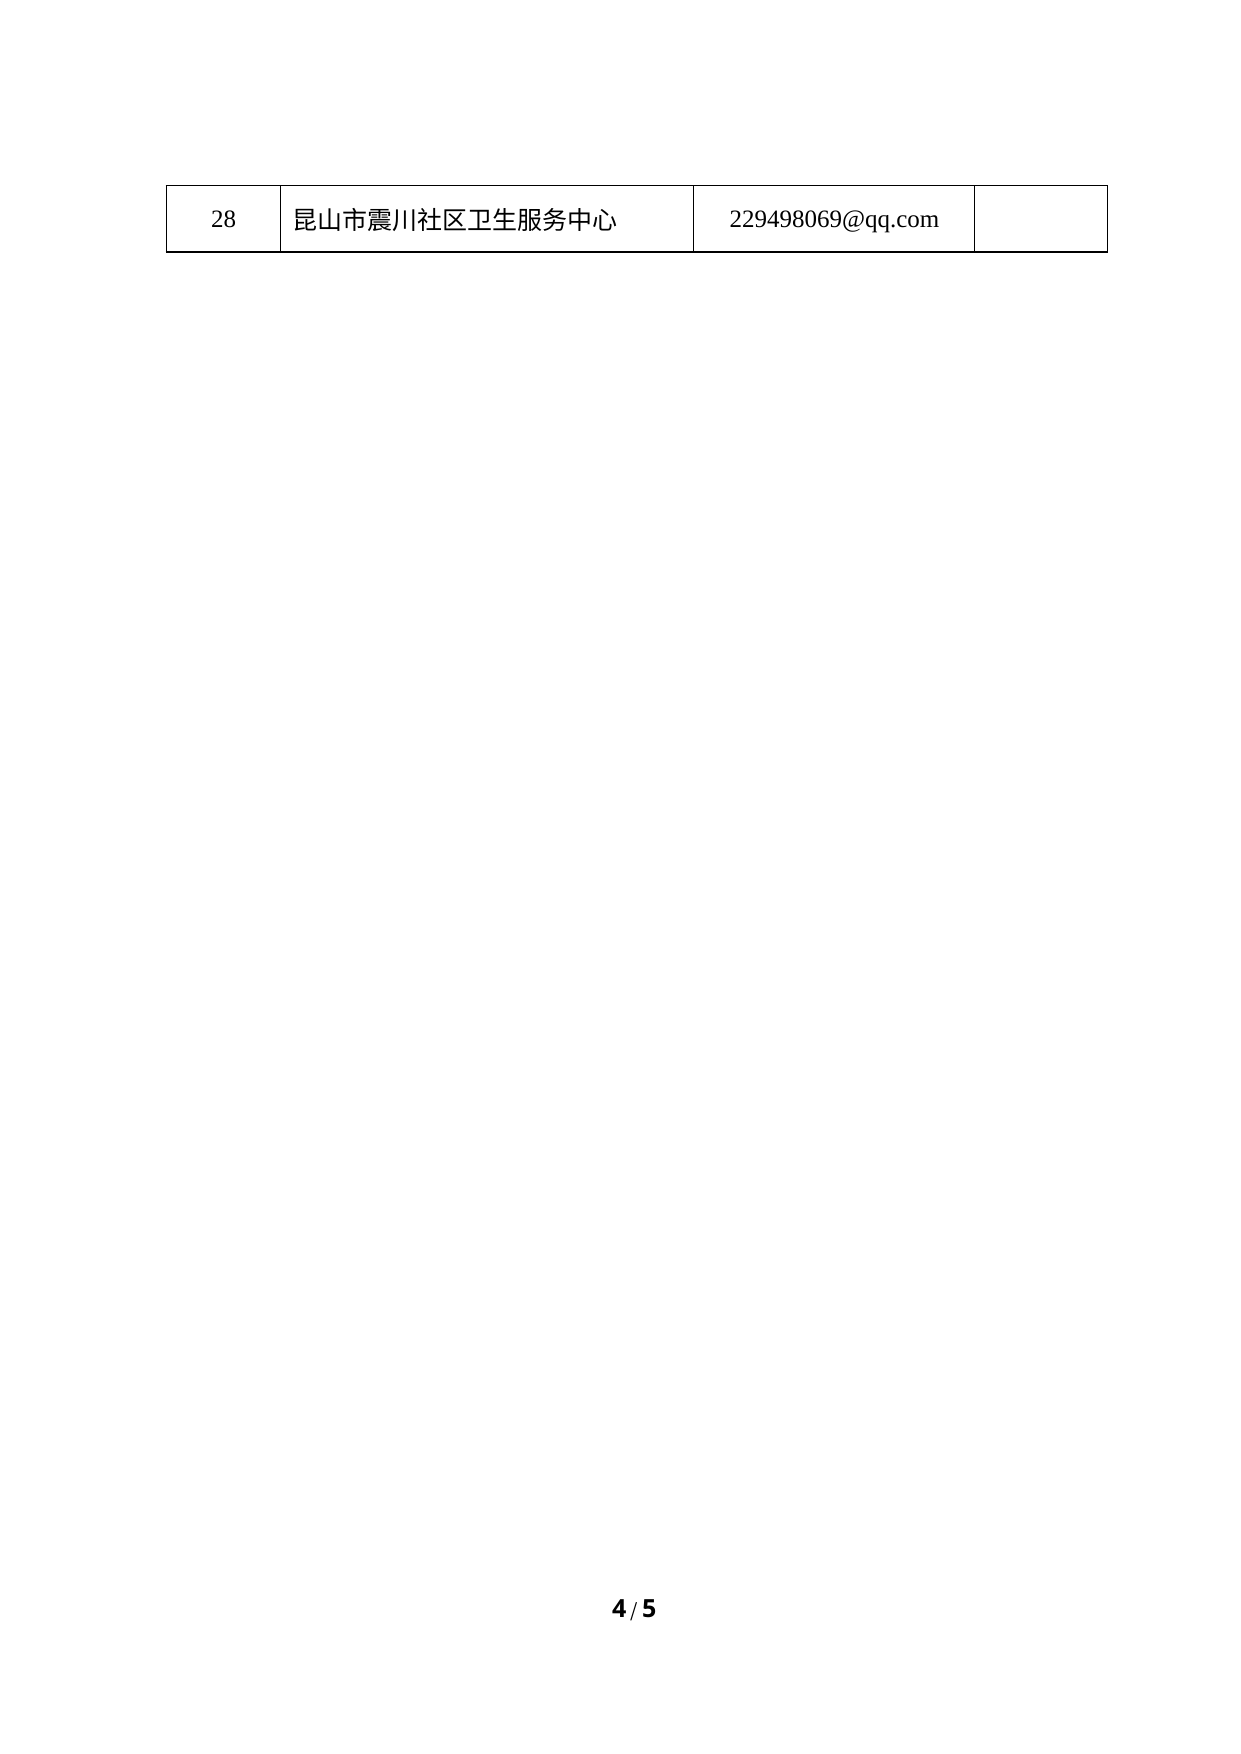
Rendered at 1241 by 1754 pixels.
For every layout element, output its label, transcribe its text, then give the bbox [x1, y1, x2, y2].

table_cell 昆山市震川社区卫生服务中心 [281, 186, 693, 251]
table_cell 229498069@qq.com [694, 186, 974, 251]
table_cell [975, 186, 1107, 251]
table_cell 28 [167, 186, 280, 251]
